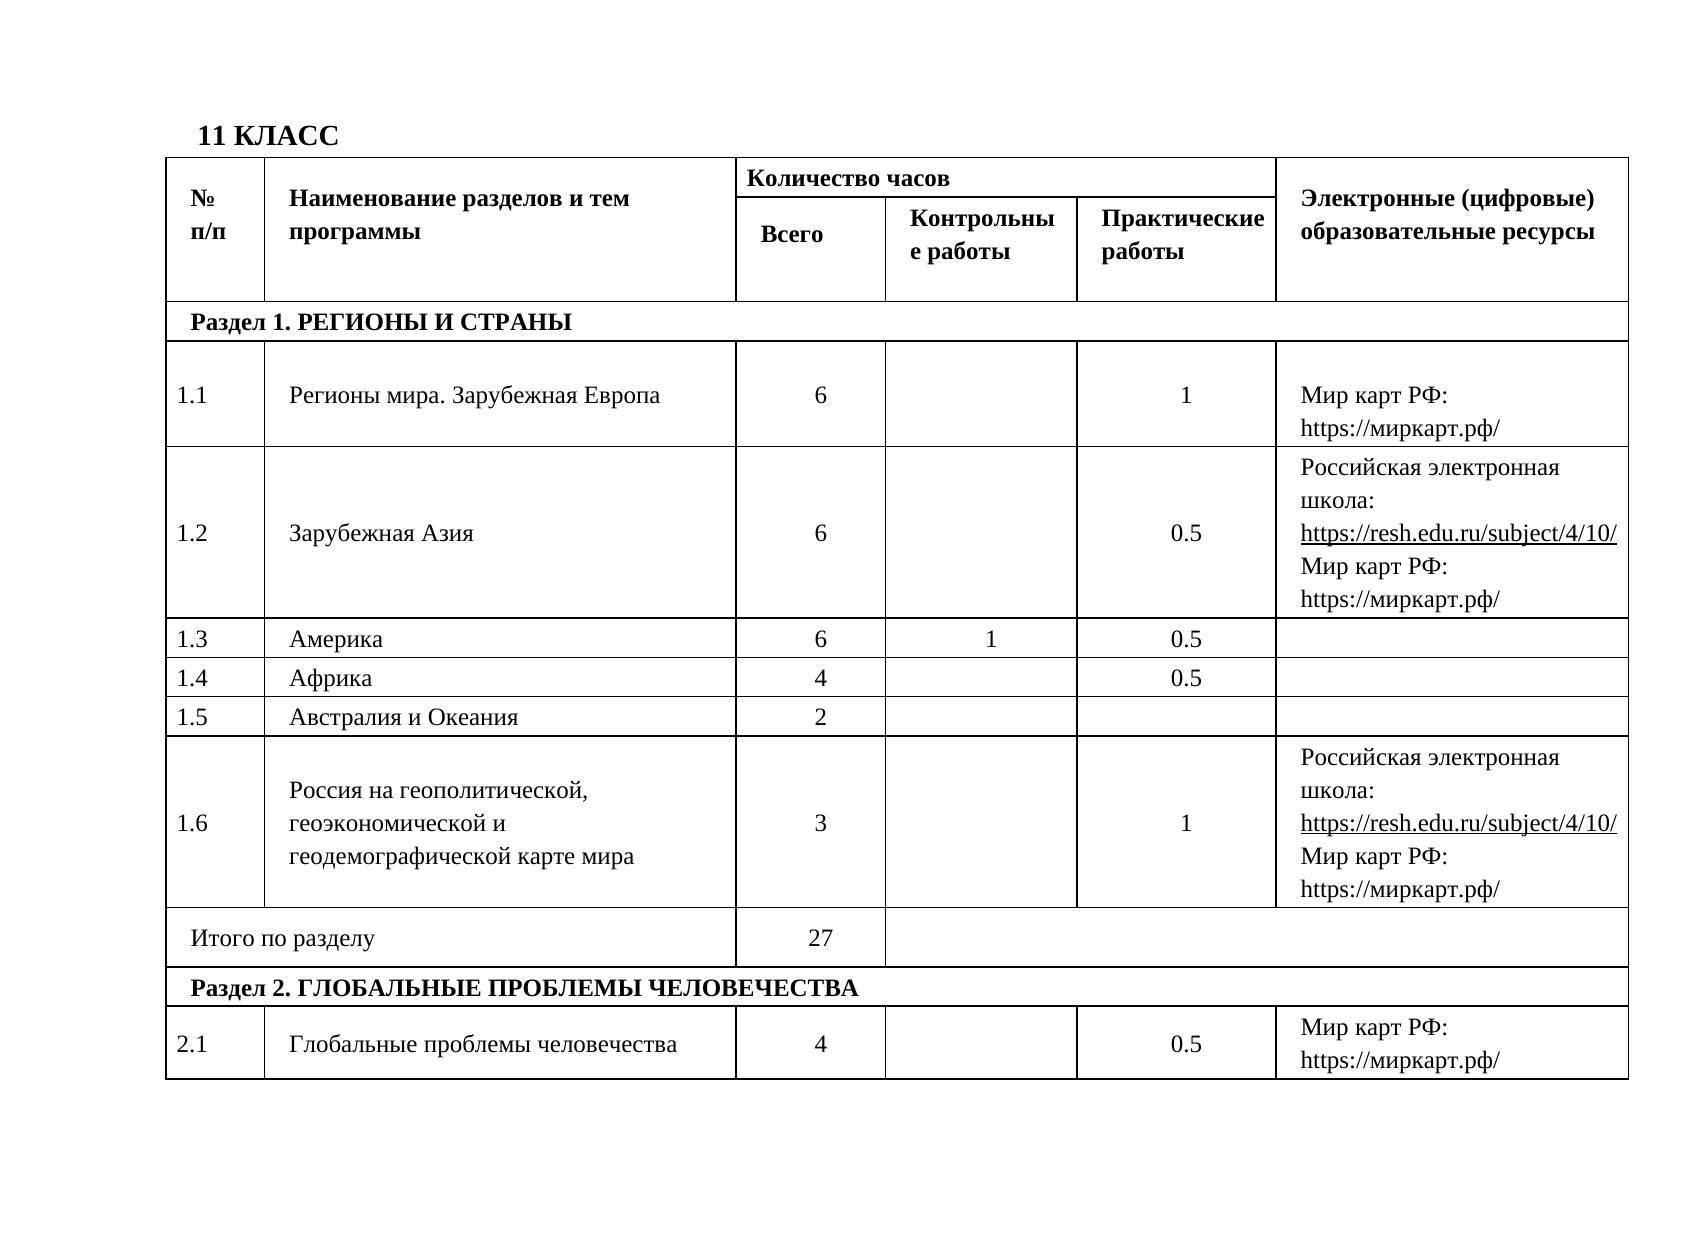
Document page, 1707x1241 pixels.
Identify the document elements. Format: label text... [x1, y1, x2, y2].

table_cell Мир карт РФ: https://миркарт.рф/ [1277, 342, 1628, 446]
table_cell 1 [886, 619, 1076, 656]
table_cell [886, 697, 1076, 735]
table_cell Африка [265, 658, 735, 696]
table_cell Российская электронная школа: https://resh.edu.ru/subject/4/10/ Мир карт РФ: https://миркарт.рф/ [1277, 447, 1628, 617]
table_cell Зарубежная Азия [265, 447, 735, 617]
table_header № п/п [167, 158, 264, 301]
table_cell 0.5 [1078, 619, 1275, 656]
table_header Наименование разделов и тем программы [265, 158, 735, 301]
table_cell 3 [737, 737, 885, 907]
table_cell Всего [737, 198, 885, 301]
table_cell 1 [1078, 737, 1275, 907]
table_cell Регионы мира. Зарубежная Европа [265, 342, 735, 446]
table_cell Практические работы [1078, 198, 1275, 301]
table_cell [886, 1007, 1076, 1078]
table_cell 1 [1078, 342, 1275, 446]
table_cell Австралия и Океания [265, 697, 735, 735]
table_header Электронные (цифровые) образовательные ресурсы [1277, 158, 1628, 301]
table_cell Российская электронная школа: https://resh.edu.ru/subject/4/10/ Мир карт РФ: https://миркарт.рф/ [1277, 737, 1628, 907]
table_cell Раздел 2. ГЛОБАЛЬНЫЕ ПРОБЛЕМЫ ЧЕЛОВЕЧЕСТВА [167, 968, 1628, 1005]
table_cell Мир карт РФ: https://миркарт.рф/ [1277, 1007, 1628, 1078]
table_cell 27 [737, 908, 885, 966]
table_cell [1277, 658, 1628, 696]
table_cell Контрольные работы [886, 198, 1076, 301]
table_header Количество часов [737, 158, 1275, 196]
table_cell 6 [737, 342, 885, 446]
table_cell [1277, 697, 1628, 735]
table_cell 1.1 [167, 342, 264, 446]
table_cell 0.5 [1078, 447, 1275, 617]
table_cell 1.4 [167, 658, 264, 696]
table_cell Раздел 1. РЕГИОНЫ И СТРАНЫ [167, 302, 1628, 340]
table_cell 1.3 [167, 619, 264, 656]
table_cell Глобальные проблемы человечества [265, 1007, 735, 1078]
table_cell 4 [737, 658, 885, 696]
table_cell 0.5 [1078, 1007, 1275, 1078]
table_cell 1.6 [167, 737, 264, 907]
text 11 КЛАСС [190, 118, 1618, 152]
table_cell [886, 342, 1076, 446]
table_cell Америка [265, 619, 735, 656]
table_cell 2 [737, 697, 885, 735]
table_cell 2.1 [167, 1007, 264, 1078]
table_cell 0.5 [1078, 658, 1275, 696]
table_cell 4 [737, 1007, 885, 1078]
table_cell [1078, 697, 1275, 735]
table_cell Итого по разделу [167, 908, 735, 966]
table_cell Россия на геополитической, геоэкономической и геодемографической карте мира [265, 737, 735, 907]
table_cell [886, 908, 1628, 966]
table_cell 6 [737, 447, 885, 617]
table_cell [886, 658, 1076, 696]
table_cell 1.5 [167, 697, 264, 735]
table_cell 6 [737, 619, 885, 656]
table_cell 1.2 [167, 447, 264, 617]
table_cell [1277, 619, 1628, 656]
table_cell [886, 737, 1076, 907]
table_cell [886, 447, 1076, 617]
